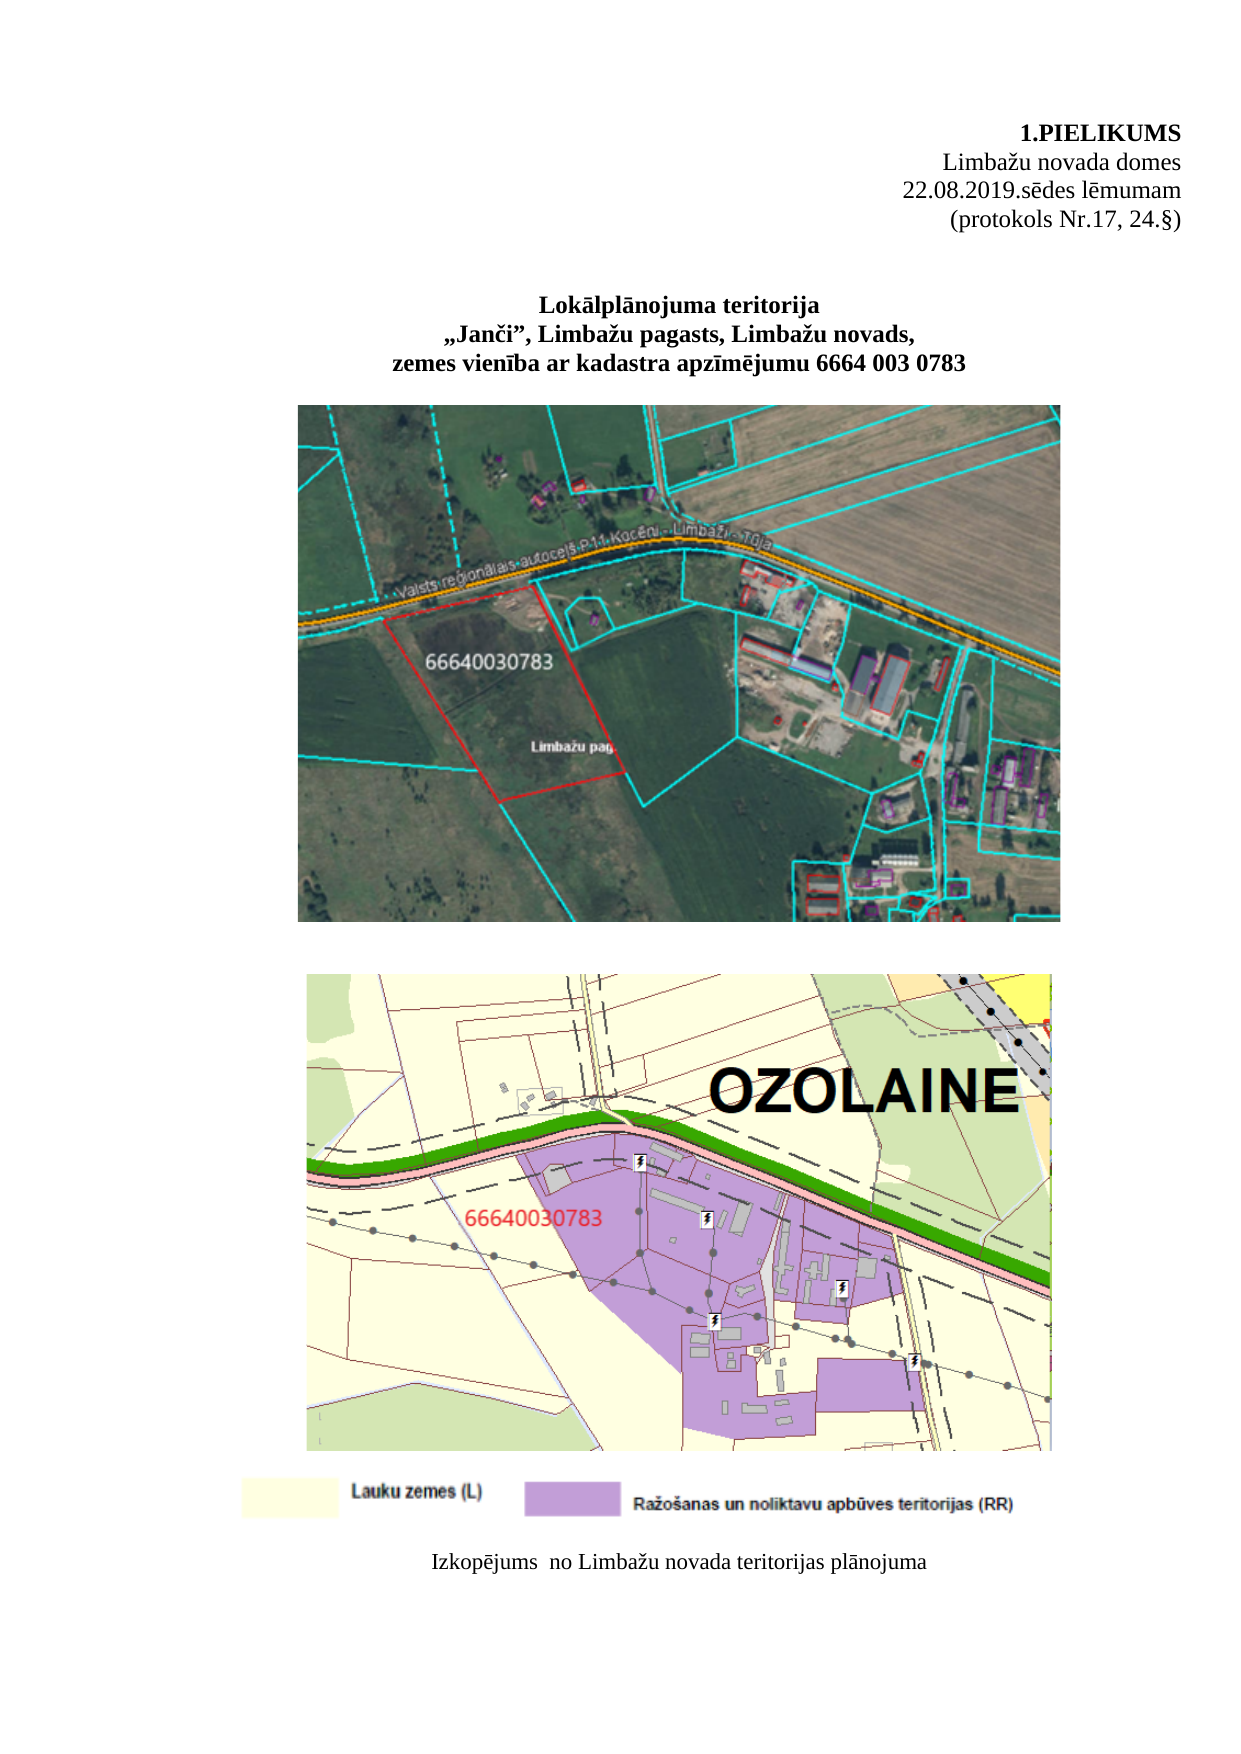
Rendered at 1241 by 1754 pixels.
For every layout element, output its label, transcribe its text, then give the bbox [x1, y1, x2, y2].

text Izkopējums no Limbažu novada teritorijas plānojuma [177, 1548, 1181, 1574]
title 1.PIELIKUMS [177, 118, 1181, 147]
title „Janči”, Limbažu pagasts, Limbažu novads, [177, 319, 1181, 348]
picture [297, 405, 1061, 922]
title (protokols Nr.17, 24.§) [177, 204, 1181, 233]
picture [234, 1476, 1019, 1523]
title Limbažu novada domes [177, 147, 1181, 176]
title 22.08.2019.sēdes lēmumam [177, 176, 1181, 204]
title Lokālplānojuma teritorija [177, 291, 1181, 319]
picture [306, 974, 1052, 1451]
title zemes vienība ar kadastra apzīmējumu 6664 003 0783 [177, 348, 1181, 377]
